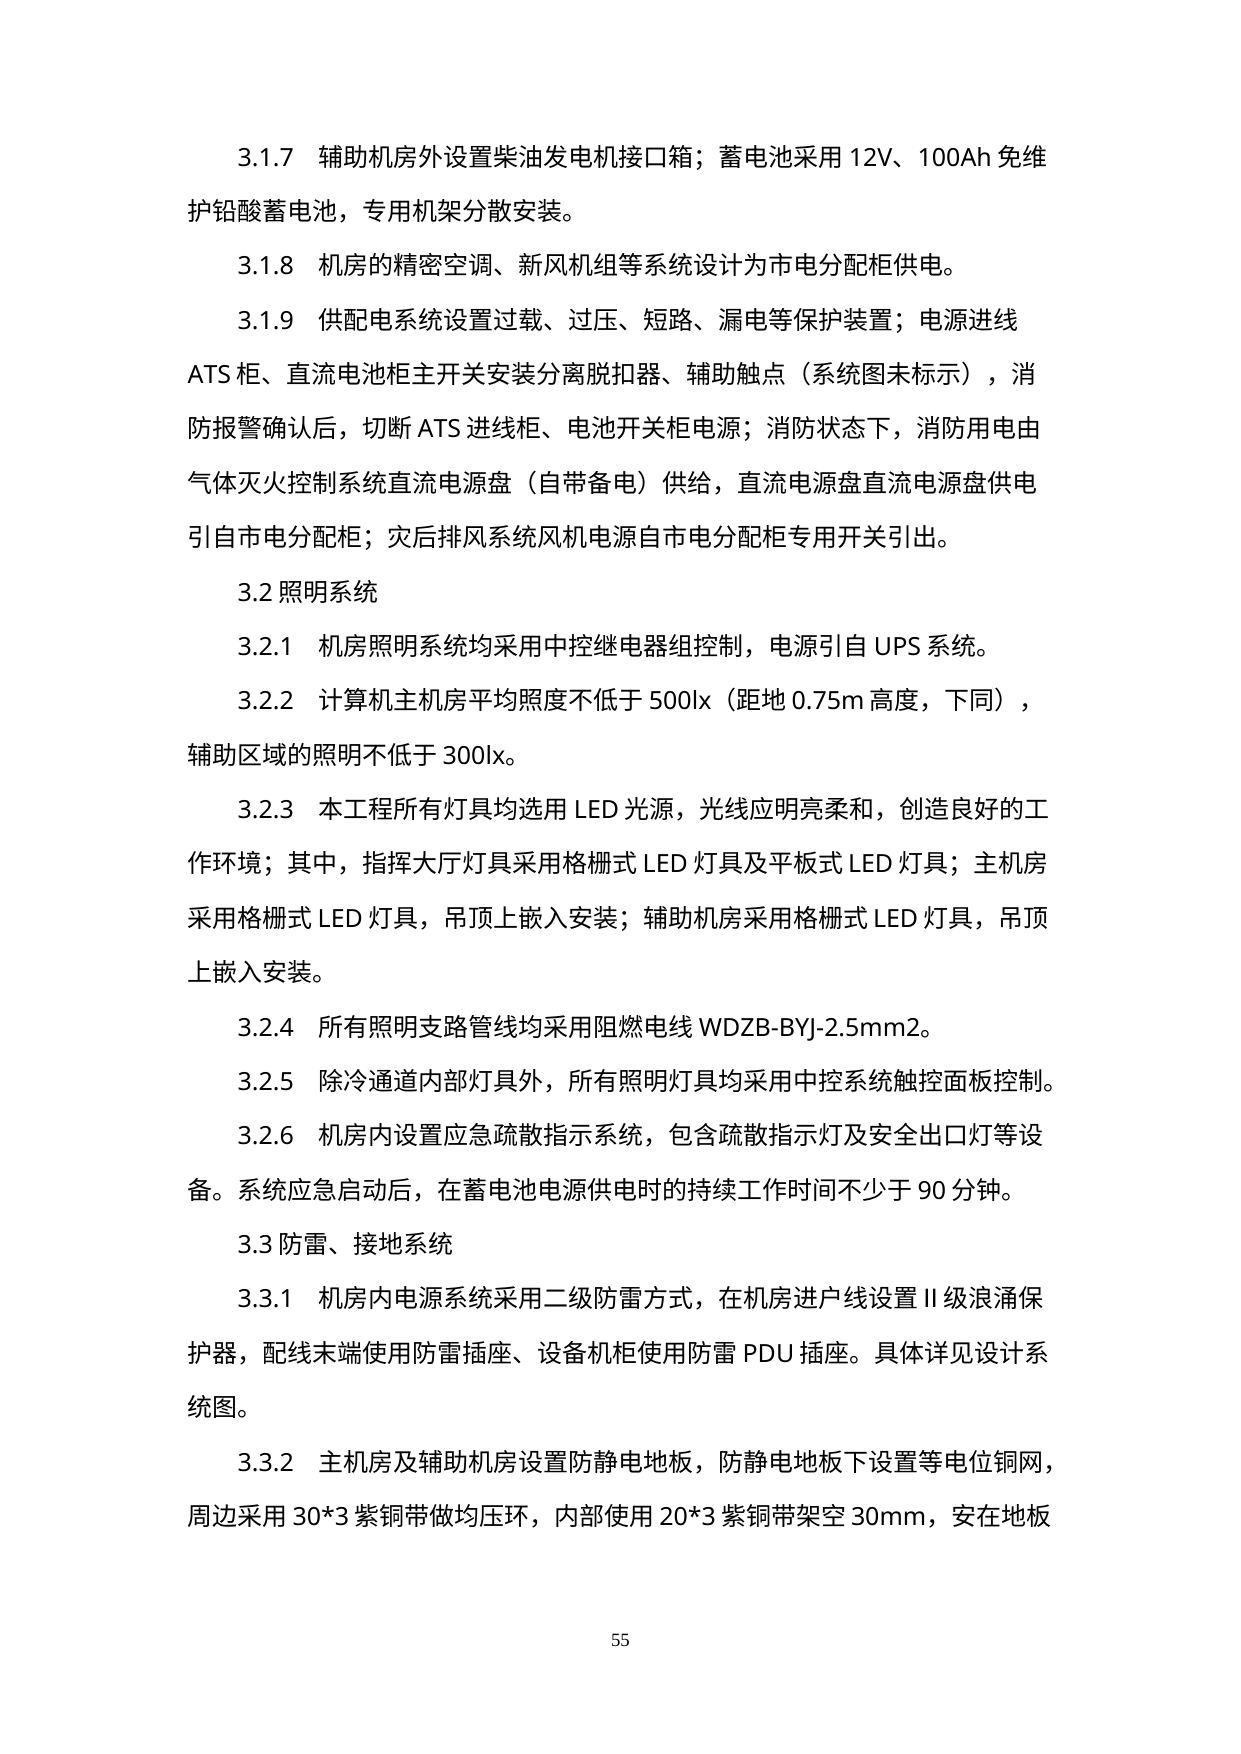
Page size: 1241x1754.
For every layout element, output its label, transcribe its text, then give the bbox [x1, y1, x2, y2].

list 所有照明支路管线均采用阻燃电线WDZB-BYJ-2.5mm2。 [187, 1007, 1053, 1043]
text 3.3防雷、接地系统 [187, 1224, 1053, 1261]
list 机房内电源系统采用二级防雷方式，在机房进户线设置Ⅱ级浪涌保护器，配线末端使用防雷插座、设备机柜使用防雷PDU插座。具体详见设计系统图。 [187, 1279, 1053, 1424]
list 机房内设置应急疏散指示系统，包含疏散指示灯及安全出口灯等设备。系统应急启动后，在蓄电池电源供电时的持续工作时间不少于90分钟。 [187, 1116, 1053, 1206]
list 3.2照明系统 [187, 572, 1053, 608]
list 除冷通道内部灯具外，所有照明灯具均采用中控系统触控面板控制。 [187, 1061, 1053, 1098]
list 计算机主机房平均照度不低于500lx（距地0.75m高度，下同），辅助区域的照明不低于300lx。 [187, 681, 1053, 771]
list 本工程所有灯具均选用LED光源，光线应明亮柔和，创造良好的工作环境；其中，指挥大厅灯具采用格栅式LED灯具及平板式LED灯具；主机房采用格栅式LED灯具，吊顶上嵌入安装；辅助机房采用格栅式LED灯具，吊顶上嵌入安装。 [187, 789, 1053, 989]
list 辅助机房外设置柴油发电机接口箱；蓄电池采用12V、100Ah免维护铅酸蓄电池，专用机架分散安装。 [187, 137, 1053, 228]
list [187, 1442, 1053, 1533]
list 机房照明系统均采用中控继电器组控制，电源引自UPS系统。 [187, 626, 1053, 663]
list 供配电系统设置过载、过压、短路、漏电等保护装置；电源进线ATS柜、直流电池柜主开关安装分离脱扣器、辅助触点（系统图未标示），消防报警确认后，切断ATS进线柜、电池开关柜电源；消防状态下，消防用电由气体灭火控制系统直流电源盘（自带备电）供给，直流电源盘直流电源盘供电引自市电分配柜；灾后排风系统风机电源自市电分配柜专用开关引出。 [187, 300, 1053, 554]
list 机房的精密空调、新风机组等系统设计为市电分配柜供电。 [187, 246, 1053, 282]
